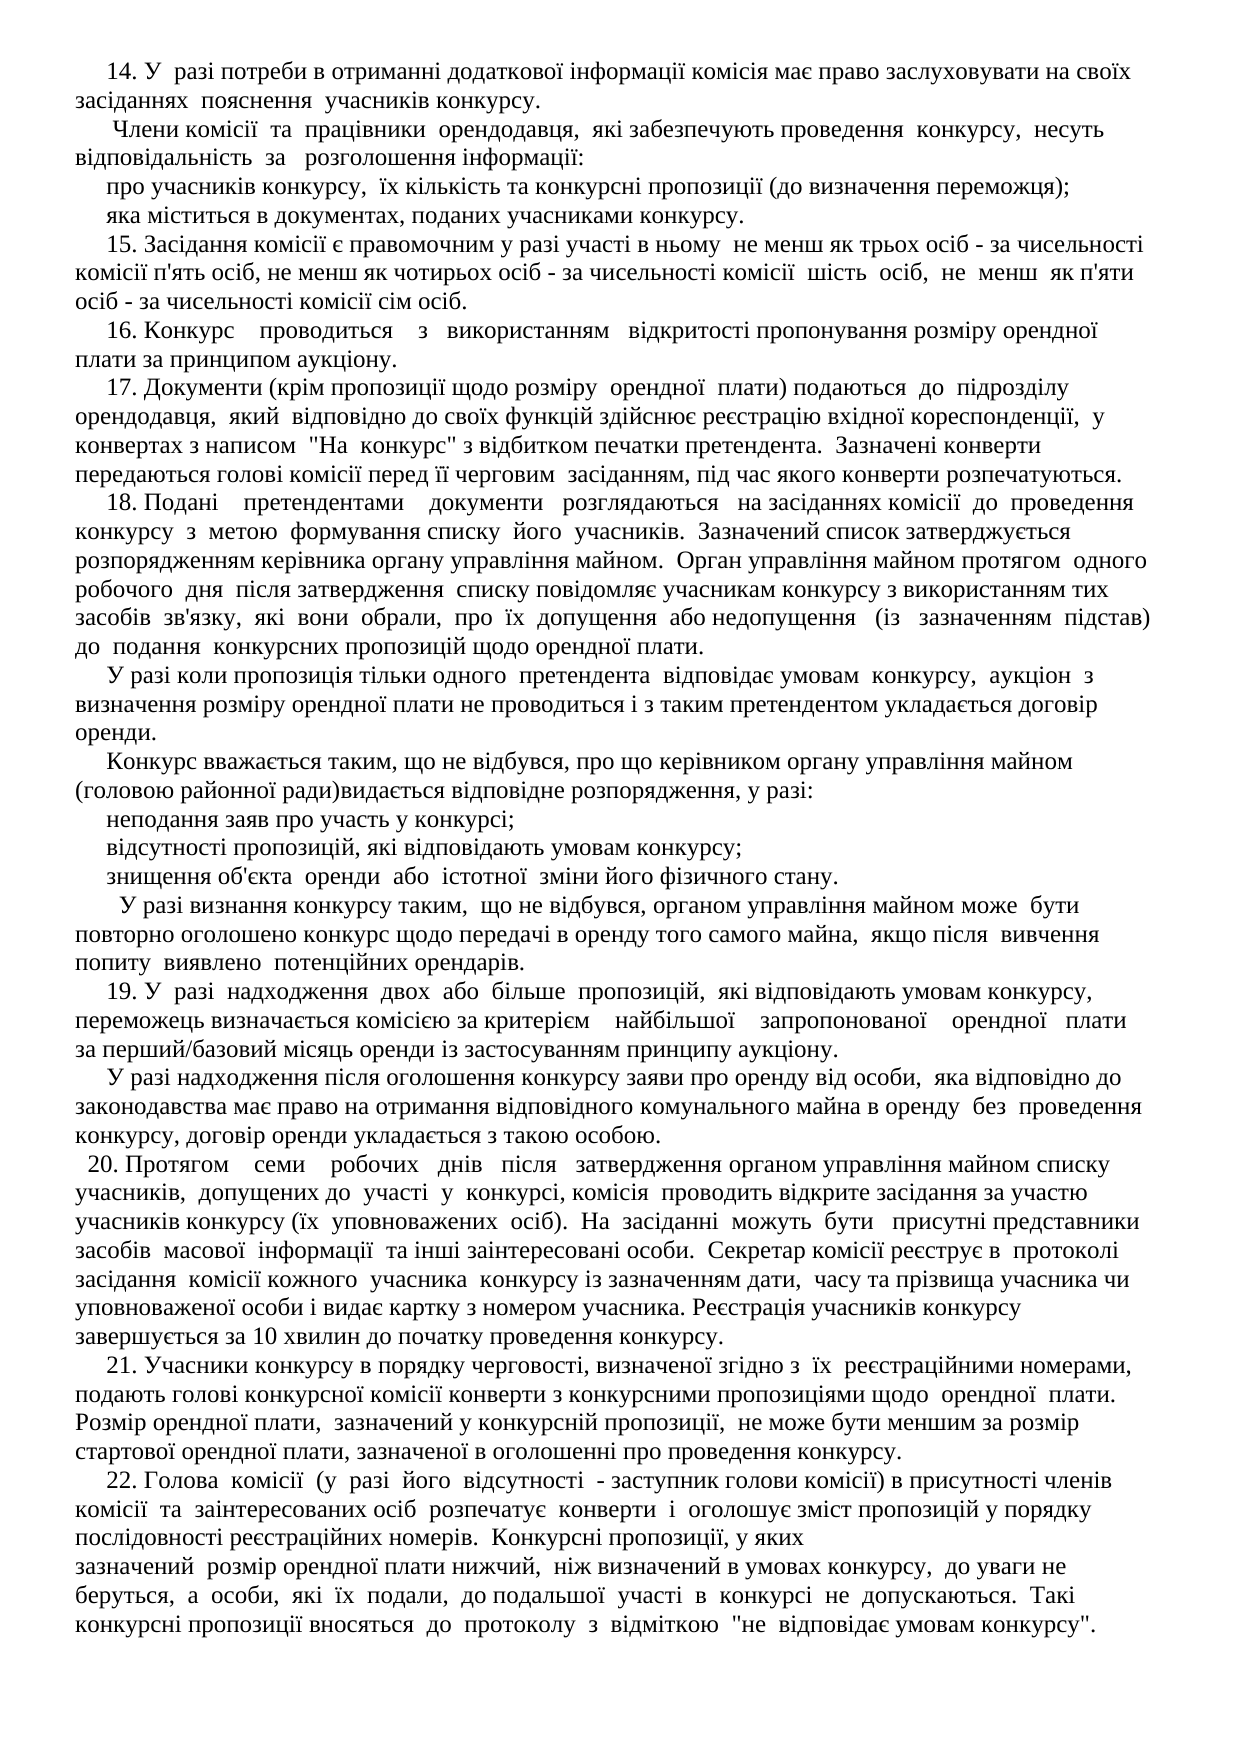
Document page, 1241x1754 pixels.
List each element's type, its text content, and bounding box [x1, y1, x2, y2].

text 19. У разі надходження двох або більше пропозицій, які відповідають умовам конкурсу, переможець визначається комісією за критерієм найбільшої запропонованої орендної плати за перший/базовий місяць оренди із застосуванням принципу аукціону. [75, 976, 1152, 1062]
text 21. Учасники конкурсу в порядку черговості, визначеної згідно з їх реєстраційними номерами, подають голові конкурсної комісії конверти з конкурсними пропозиціями щодо орендної плати. Розмір орендної плати, зазначений у конкурсній пропозиції, не може бути меншим за розмір стартової орендної плати, зазначеної в оголошенні про проведення конкурсу. [75, 1350, 1152, 1465]
text 18. Подані претендентами документи розглядаються на засіданнях комісії до проведення конкурсу з метою формування списку його учасників. Зазначений список затверджується розпорядженням керівника органу управління майном. Орган управління майном протягом одного робочого дня після затвердження списку повідомляє учасникам конкурсу з використанням тих засобів зв'язку, які вони обрали, про їх допущення або недопущення (із зазначенням підстав) до подання конкурсних пропозицій щодо орендної плати. [75, 487, 1152, 660]
text 14. У разі потреби в отриманні додаткової інформації комісія має право заслуховувати на своїх засіданнях пояснення учасників конкурсу. [75, 56, 1152, 114]
text 16. Конкурс проводиться з використанням відкритості пропонування розміру орендної плати за принципом аукціону. [75, 315, 1152, 372]
text Члени комісії та працівники орендодавця, які забезпечують проведення конкурсу, несуть відповідальність за розголошення інформації: [75, 114, 1152, 171]
text відсутності пропозицій, які відповідають умовам конкурсу; [75, 832, 1152, 861]
text знищення об'єкта оренди або істотної зміни його фізичного стану. [75, 861, 1152, 890]
text У разі визнання конкурсу таким, що не відбувся, органом управління майном може бути повторно оголошено конкурс щодо передачі в оренду того самого майна, якщо після вивчення попиту виявлено потенційних орендарів. [75, 890, 1152, 976]
text Конкурс вважається таким, що не відбувся, про що керівником органу управління майном (головою районної ради)видається відповідне розпорядження, у разі: [75, 746, 1152, 804]
text 15. Засідання комісії є правомочним у разі участі в ньому не менш як трьох осіб - за чисельності комісії п'ять осіб, не менш як чотирьох осіб - за чисельності комісії шість осіб, не менш як п'яти осіб - за чисельності комісії сім осіб. [75, 229, 1152, 315]
text У разі коли пропозиція тільки одного претендента відповідає умовам конкурсу, аукціон з визначення розміру орендної плати не проводиться і з таким претендентом укладається договір оренди. [75, 660, 1152, 746]
text У разі надходження після оголошення конкурсу заяви про оренду від особи, яка відповідно до законодавства має право на отримання відповідного комунального майна в оренду без проведення конкурсу, договір оренди укладається з такою особою. [75, 1062, 1152, 1149]
text неподання заяв про участь у конкурсі; [75, 804, 1152, 832]
text 22. Голова комісії (у разі його відсутності - заступник голови комісії) в присутності членів комісії та заінтересованих осіб розпечатує конверти і оголошує зміст пропозицій у порядку послідовності реєстраційних номерів. Конкурсні пропозиції, у яких зазначений розмір орендної плати нижчий, ніж визначений в умовах конкурсу, до уваги не беруться, а особи, які їх подали, до подальшої участі в конкурсі не допускаються. Такі конкурсні пропозиції вносяться до протоколу з відміткою "не відповідає умовам конкурсу". [75, 1465, 1152, 1666]
text про учасників конкурсу, їх кількість та конкурсні пропозиції (до визначення переможця); [75, 171, 1152, 200]
text 20. Протягом семи робочих днів після затвердження органом управління майном списку учасників, допущених до участі у конкурсі, комісія проводить відкрите засідання за участю учасників конкурсу (їх уповноважених осіб). На засіданні можуть бути присутні представники засобів масової інформації та інші заінтересовані особи. Секретар комісії реєструє в протоколі засідання комісії кожного учасника конкурсу із зазначенням дати, часу та прізвища учасника чи уповноваженої особи і видає картку з номером учасника. Реєстрація учасників конкурсу завершується за 10 хвилин до початку проведення конкурсу. [75, 1149, 1152, 1350]
text 17. Документи (крім пропозиції щодо розміру орендної плати) подаються до підрозділу орендодавця, який відповідно до своїх функцій здійснює реєстрацію вхідної кореспонденції, у конвертах з написом "На конкурс" з відбитком печатки претендента. Зазначені конверти передаються голові комісії перед її черговим засіданням, під час якого конверти розпечатуються. [75, 372, 1152, 487]
text яка міститься в документах, поданих учасниками конкурсу. [75, 200, 1152, 229]
